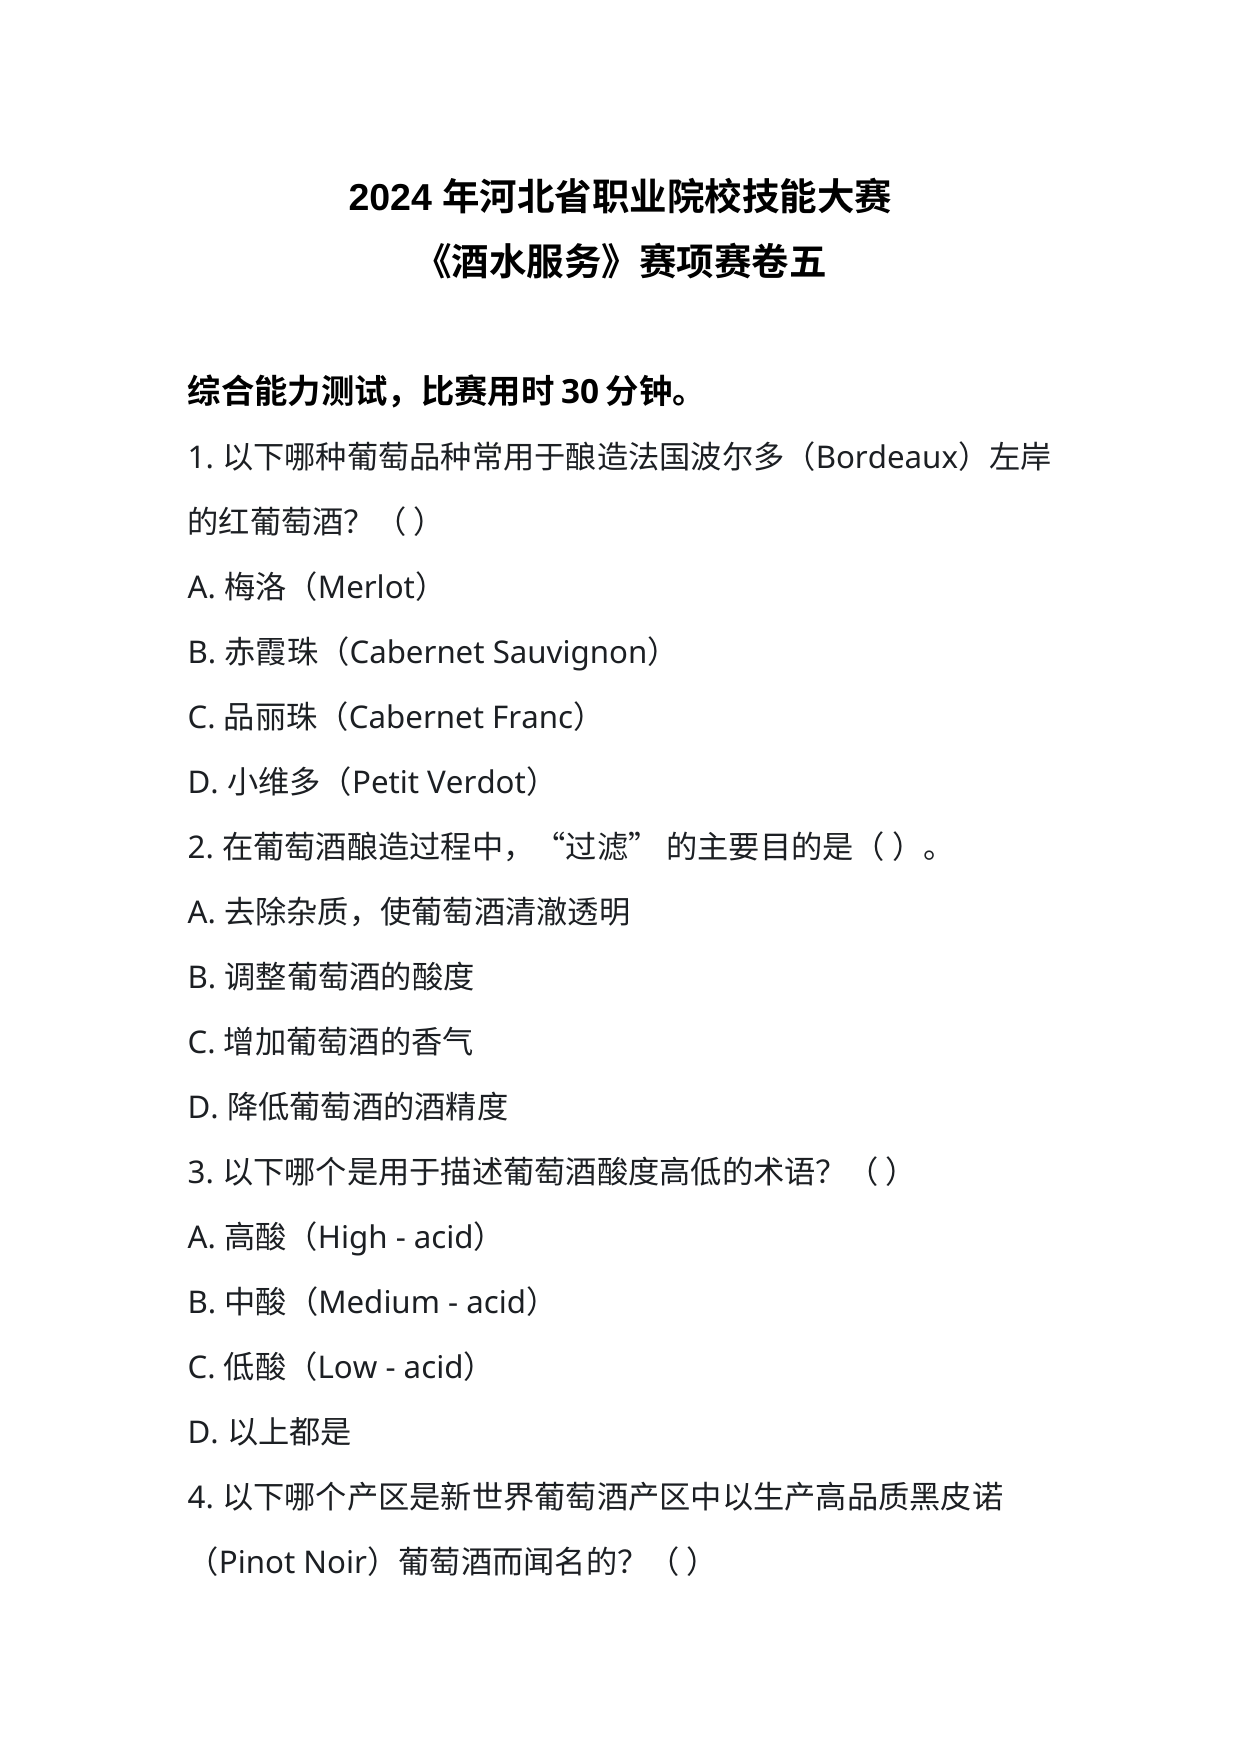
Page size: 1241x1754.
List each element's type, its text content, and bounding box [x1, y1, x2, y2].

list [187, 1462, 1053, 1592]
text 综合能力测试，比赛用时30分钟。 [187, 357, 1053, 422]
list 在葡萄酒酿造过程中，“过滤” 的主要目的是（ ）。 A. 去除杂质，使葡萄酒清澈透明 B. 调整葡萄酒的酸度 C. 增加葡萄酒的香气 D. 降低葡萄酒的酒精度 [187, 812, 1053, 1137]
list 以下哪种葡萄品种常用于酿造法国波尔多（Bordeaux）左岸的红葡萄酒？（ ） A. 梅洛（Merlot） B. 赤霞珠（Cabernet Sauvignon） C. 品丽珠（Cabernet Franc） D. 小维多（Petit Verdot） [187, 422, 1053, 812]
text 《酒水服务》赛项赛卷五 [187, 227, 1053, 292]
list 以下哪个是用于描述葡萄酒酸度高低的术语？（ ） A. 高酸（High - acid） B. 中酸（Medium - acid） C. 低酸（Low - acid） D. 以上都是 [187, 1137, 1053, 1462]
text 2024 年河北省职业院校技能大赛 [187, 162, 1053, 227]
